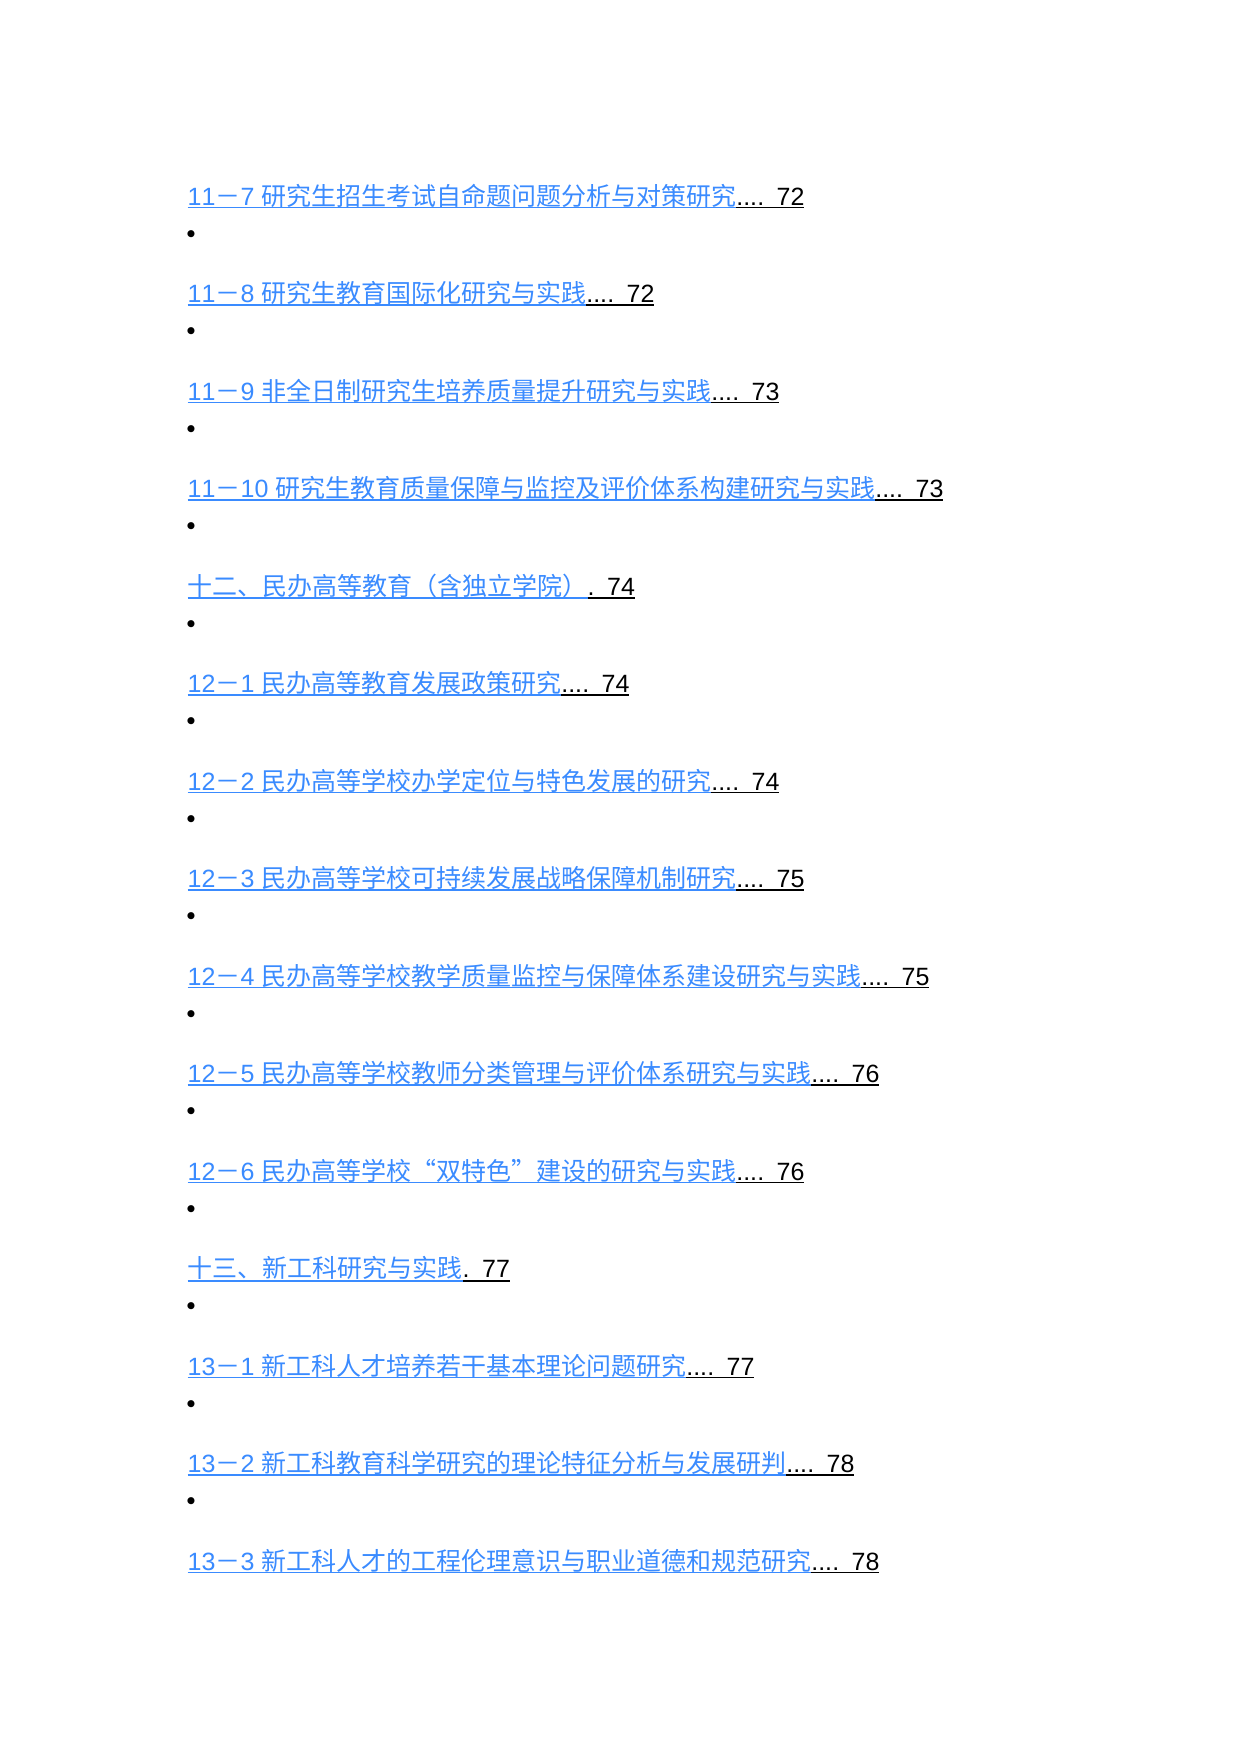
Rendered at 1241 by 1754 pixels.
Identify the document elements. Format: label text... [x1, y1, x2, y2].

text 12－6 民办高等学校“双特色”建设的研究与实践.... 76 [187, 1137, 1053, 1202]
text 13－1 新工科人才培养若干基本理论问题研究.... 77 [187, 1332, 1053, 1397]
text 十三、新工科研究与实践. 77 [187, 1234, 1053, 1299]
text 11－7 研究生招生考试自命题问题分析与对策研究.... 72 [187, 162, 1053, 227]
text 十二、民办高等教育（含独立学院）. 74 [187, 552, 1053, 617]
text 11－8 研究生教育国际化研究与实践.... 72 [187, 259, 1053, 324]
text 13－3 新工科人才的工程伦理意识与职业道德和规范研究.... 78 [187, 1527, 1053, 1592]
text 13－2 新工科教育科学研究的理论特征分析与发展研判.... 78 [187, 1429, 1053, 1494]
text 11－9 非全日制研究生培养质量提升研究与实践.... 73 [187, 357, 1053, 422]
text 12－2 民办高等学校办学定位与特色发展的研究.... 74 [187, 747, 1053, 812]
text 12－1 民办高等教育发展政策研究.... 74 [187, 649, 1053, 714]
text 12－5 民办高等学校教师分类管理与评价体系研究与实践.... 76 [187, 1039, 1053, 1104]
text 12－3 民办高等学校可持续发展战略保障机制研究.... 75 [187, 844, 1053, 909]
text 11－10 研究生教育质量保障与监控及评价体系构建研究与实践.... 73 [187, 454, 1053, 519]
text 12－4 民办高等学校教学质量监控与保障体系建设研究与实践.... 75 [187, 942, 1053, 1007]
